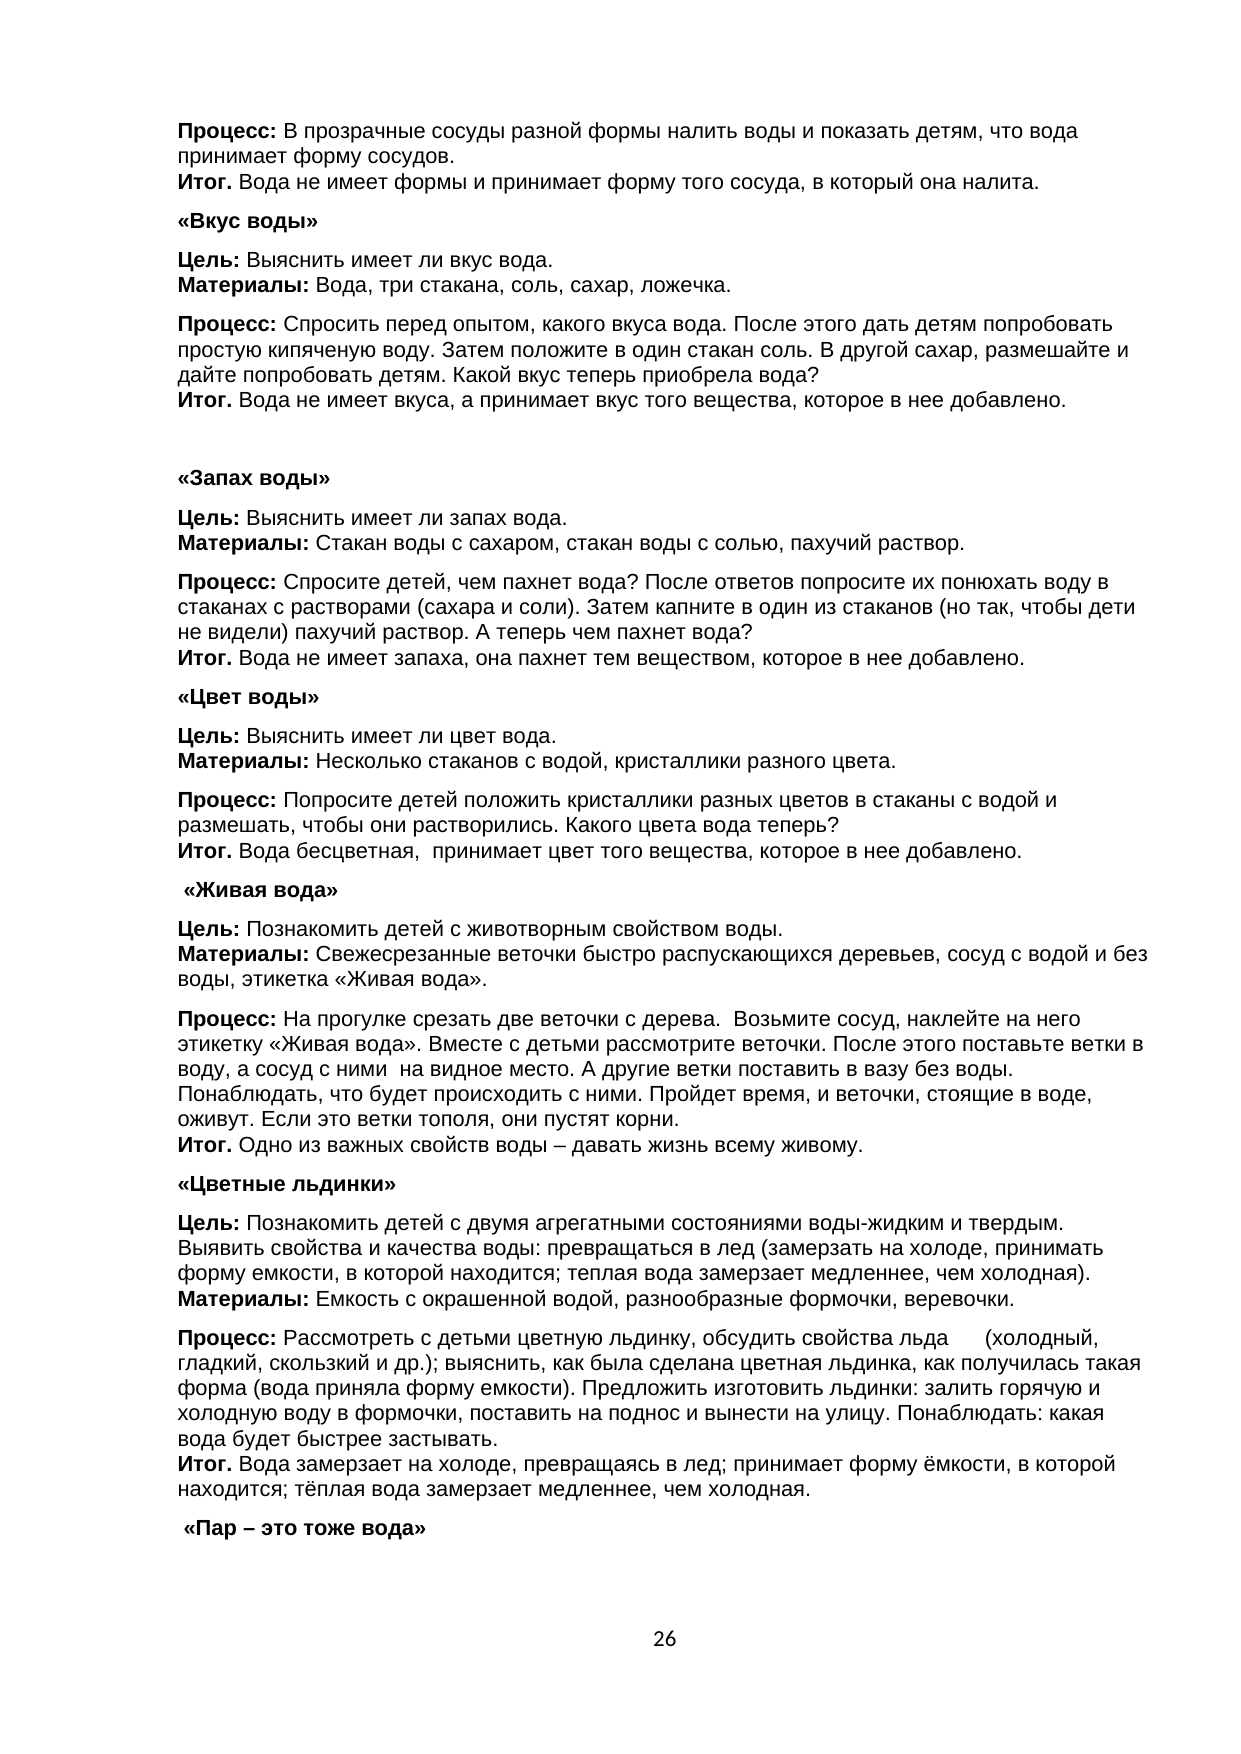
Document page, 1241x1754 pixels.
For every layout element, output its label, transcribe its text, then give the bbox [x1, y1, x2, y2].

text Процесс: В прозрачные сосуды разной формы налить воды и показать детям, что вода принимает форму сосудов. Итог. Вода не имеет формы и принимает форму того сосуда, в который она налита. [177, 118, 1152, 194]
text «Цвет воды» [177, 683, 1152, 709]
text Процесс: Спросите детей, чем пахнет вода? После ответов попросите их понюхать воду в стаканах с растворами (сахара и соли). Затем капните в один из стаканов (но так, чтобы дети не видели) пахучий раствор. А теперь чем пахнет вода? Итог. Вода не имеет запаха, она пахнет тем веществом, которое в нее добавлено. [177, 569, 1152, 669]
text Цель: Познакомить детей с двумя агрегатными состояниями воды-жидким и твердым. Выявить свойства и качества воды: превращаться в лед (замерзать на холоде, принимать форму емкости, в которой находится; теплая вода замерзает медленнее, чем холодная). Материалы: Емкость с окрашенной водой, разнообразные формочки, веревочки. [177, 1210, 1152, 1311]
text Процесс: На прогулке срезать две веточки с дерева. Возьмите сосуд, наклейте на него этикетку «Живая вода». Вместе с детьми рассмотрите веточки. После этого поставьте ветки в воду, а сосуд с ними на видное место. А другие ветки поставить в вазу без воды. Понаблюдать, что будет происходить с ними. Пройдет время, и веточки, стоящие в воде, оживут. Если это ветки тополя, они пустят корни. Итог. Одно из важных свойств воды – давать жизнь всему живому. [177, 1005, 1152, 1157]
text «Живая вода» [177, 877, 1152, 902]
text Процесс: Попросите детей положить кристаллики разных цветов в стаканы с водой и размешать, чтобы они растворились. Какого цвета вода теперь? Итог. Вода бесцветная, принимает цвет того вещества, которое в нее добавлено. [177, 787, 1152, 863]
text «Вкус воды» [177, 208, 1152, 233]
text Цель: Выяснить имеет ли вкус вода. Материалы: Вода, три стакана, соль, сахар, ложечка. [177, 247, 1152, 297]
text Цель: Выяснить имеет ли запах вода. Материалы: Стакан воды с сахаром, стакан воды с солью, пахучий раствор. [177, 504, 1152, 555]
text «Пар – это тоже вода» [177, 1515, 1152, 1540]
text «Цветные льдинки» [177, 1171, 1152, 1196]
text Цель: Выяснить имеет ли цвет вода. Материалы: Несколько стаканов с водой, кристаллики разного цвета. [177, 723, 1152, 773]
text Процесс: Рассмотреть с детьми цветную льдинку, обсудить свойства льда (холодный, гладкий, скользкий и др.); выяснить, как была сделана цветная льдинка, как получилась такая форма (вода приняла форму емкости). Предложить изготовить льдинки: залить горячую и холодную воду в формочки, поставить на поднос и вынести на улицу. Понаблюдать: какая вода будет быстрее застывать. Итог. Вода замерзает на холоде, превращаясь в лед; принимает форму ёмкости, в которой находится; тёплая вода замерзает медленнее, чем холодная. [177, 1324, 1152, 1501]
text Процесс: Спросить перед опытом, какого вкуса вода. После этого дать детям попробовать простую кипяченую воду. Затем положите в один стакан соль. В другой сахар, размешайте и дайте попробовать детям. Какой вкус теперь приобрела вода? Итог. Вода не имеет вкуса, а принимает вкус того вещества, которое в нее добавлено. [177, 311, 1152, 412]
text Цель: Познакомить детей с животворным свойством воды. Материалы: Свежесрезанные веточки быстро распускающихся деревьев, сосуд с водой и без воды, этикетка «Живая вода». [177, 916, 1152, 991]
text «Запах воды» [177, 465, 1152, 490]
